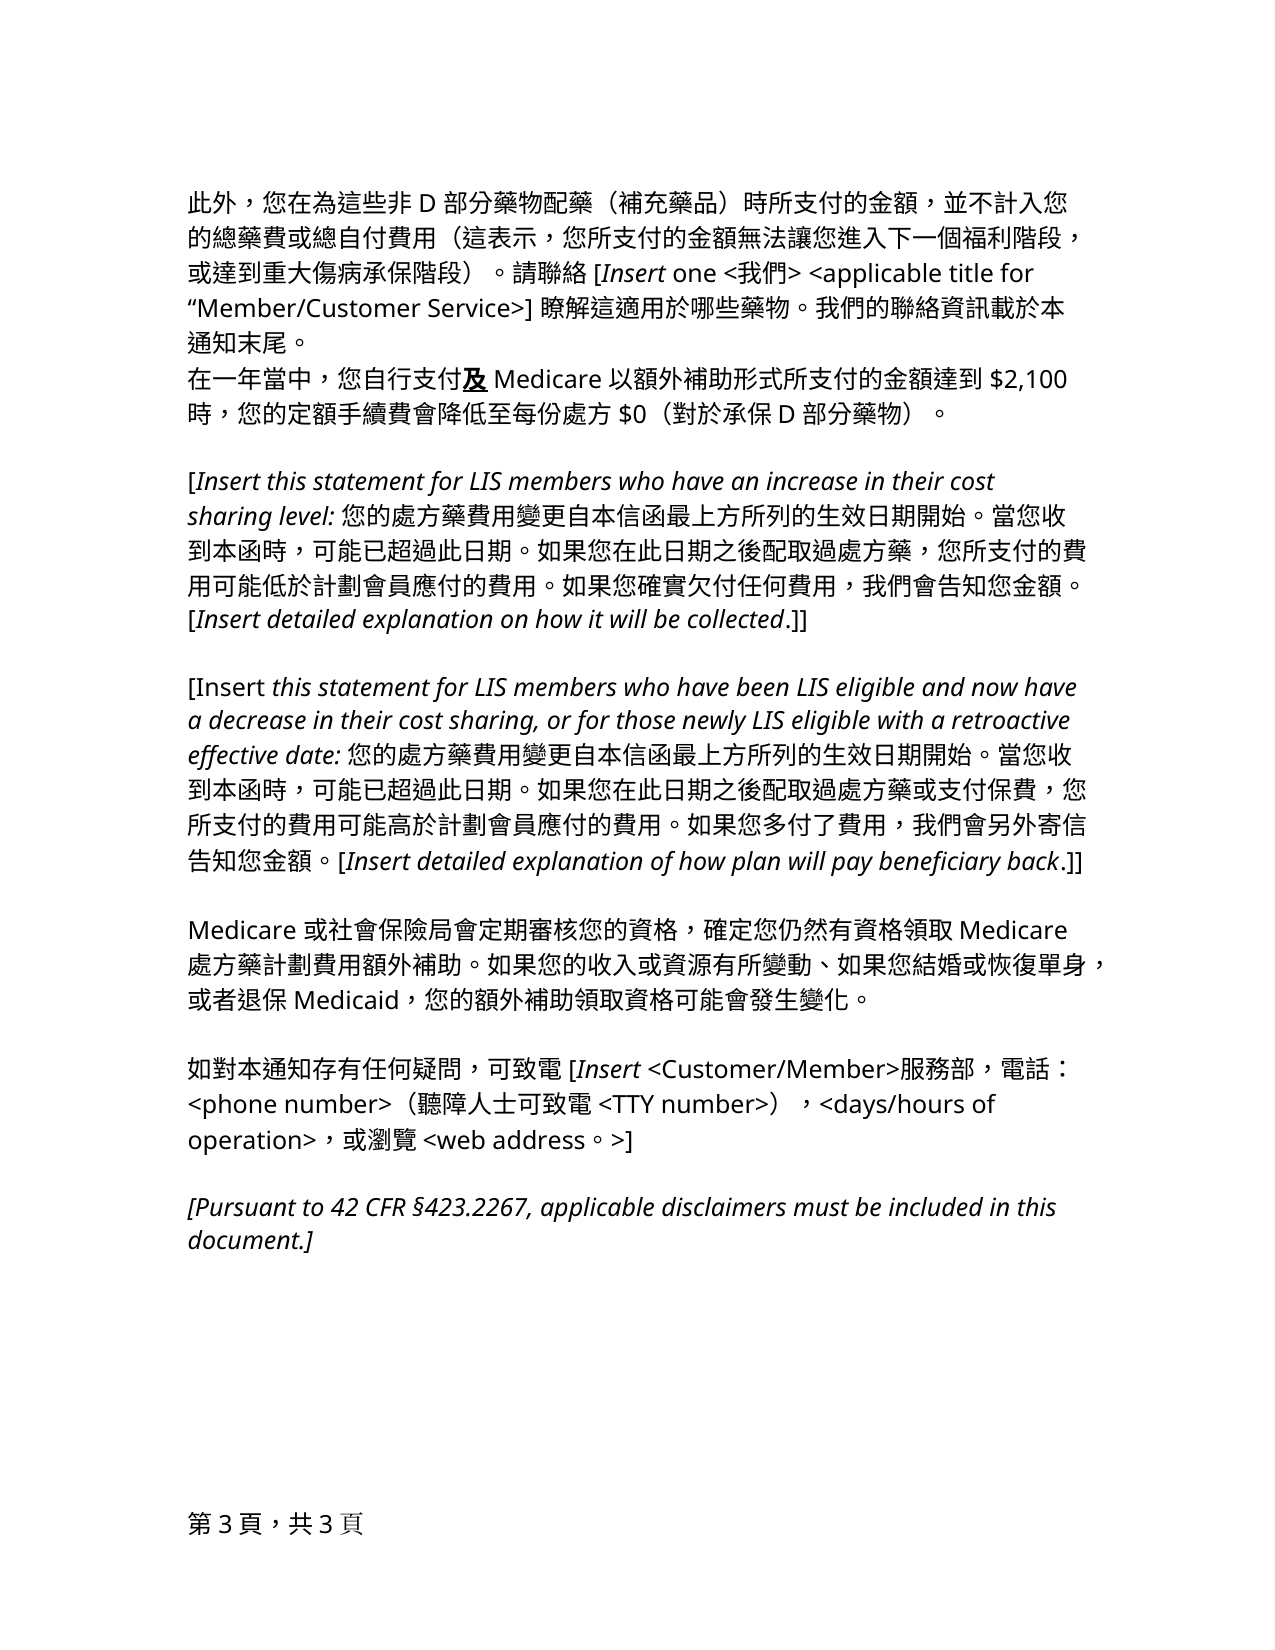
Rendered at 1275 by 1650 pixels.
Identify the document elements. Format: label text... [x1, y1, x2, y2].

text [Insert this statement for LIS members who have an increase in their cost sharing level: 您的處方藥費用變更自本信函最上方所列的生效日期開始。當您收到本函時，可能已超過此日期。如果您在此日期之後配取過處方藥，您所支付的費用可能低於計劃會員應付的費用。如果您確實欠付任何費用，我們會告知您金額。[Insert detailed explanation on how it will be collected.]] [187, 464, 1087, 636]
text 如對本通知存有任何疑問，可致電 [Insert <Customer/Member>服務部，電話：<phone number>（聽障人士可致電 <TTY number>），<days/hours of operation>，或瀏覽 <web address。>] [187, 1051, 1087, 1156]
text 在一年當中，您自行支付及 Medicare 以額外補助形式所支付的金額達到 $2,100 時，您的定額手續費會降低至每份處方 $0（對於承保 D 部分藥物）。 [187, 360, 1087, 430]
text [Pursuant to 42 CFR §423.2267, applicable disclaimers must be included in this document.] [187, 1190, 1087, 1257]
text Medicare 或社會保險局會定期審核您的資格，確定您仍然有資格領取 Medicare 處方藥計劃費用額外補助。如果您的收入或資源有所變動、如果您結婚或恢復單身，或者退保 Medicaid，您的額外補助領取資格可能會發生變化。 [187, 911, 1087, 1017]
text 此外，您在為這些非 D 部分藥物配藥（補充藥品）時所支付的金額，並不計入您的總藥費或總自付費用（這表示，您所支付的金額無法讓您進入下一個福利階段，或達到重大傷病承保階段）。請聯絡 [Insert one <我們> <applicable title for “Member/Customer Service>] 瞭解這適用於哪些藥物。我們的聯絡資訊載於本通知末尾。 [187, 184, 1087, 360]
text [Insert this statement for LIS members who have been LIS eligible and now have a decrease in their cost sharing, or for those newly LIS eligible with a retroactive effective date: 您的處方藥費用變更自本信函最上方所列的生效日期開始。當您收到本函時，可能已超過此日期。如果您在此日期之後配取過處方藥或支付保費，您所支付的費用可能高於計劃會員應付的費用。如果您多付了費用，我們會另外寄信告知您金額。[Insert detailed explanation of how plan will pay beneficiary back.]] [187, 670, 1087, 877]
